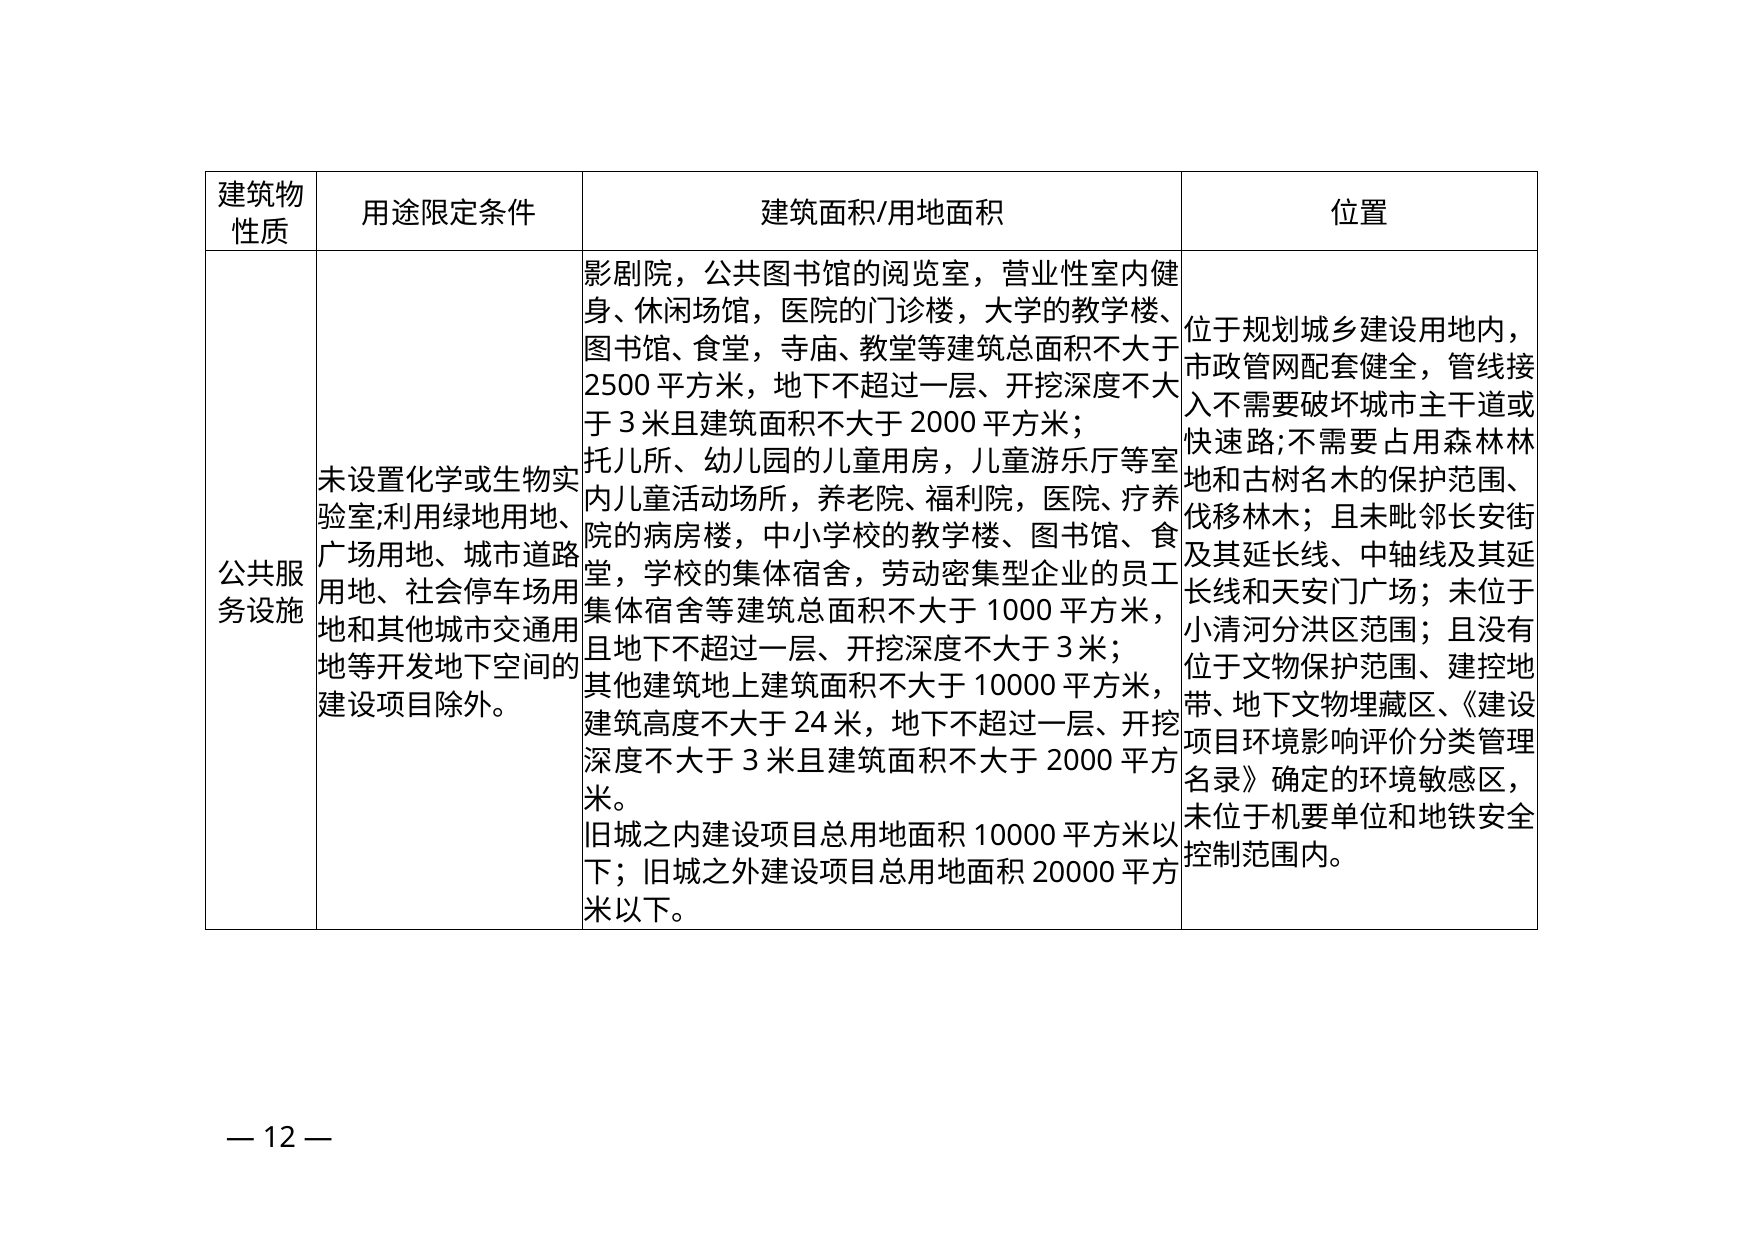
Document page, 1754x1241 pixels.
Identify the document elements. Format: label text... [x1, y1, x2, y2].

table_header 建筑面积/用地面积 [583, 172, 1181, 250]
table_cell 公共服务设施 [206, 251, 316, 1004]
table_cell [1182, 251, 1537, 1004]
table_header 用途限定条件 [317, 172, 582, 250]
table_header 位置 [1182, 172, 1537, 250]
table_header 建筑物性质 [206, 172, 316, 250]
table_cell 未设置化学或生物实验室;利用绿地用地、广场用地、城市道路用地、社会停车场用地和其他城市交通用地等开发地下空间的建设项目除外。 [317, 251, 582, 1004]
table_cell 影剧院，公共图书馆的阅览室，营业性室内健身、休闲场馆，医院的门诊楼，大学的教学楼、图书馆、食堂，寺庙、教堂等建筑总面积不大于2500平方米，地下不超过一层、开挖深度不大于3米且建筑面积不大于2000平方米； 托儿所、幼儿园的儿童用房，儿童游乐厅等室内儿童活动场所，养老院、福利院，医院、疗养院的病房楼，中小学校的教学楼、图书馆、食堂，学校的集体宿舍，劳动密集型企业的员工集体宿舍等建筑总面积不大于1000平方米，且地下不超过一层、开挖深度不大于3米； 其他建筑地上建筑面积不大于10000平方米，建筑高度不大于24米，地下不超过一层、开挖深度不大于3米且建筑面积不大于2000平方米。 旧城之内建设项目总用地面积10000平方米以下；旧城之外建设项目总用地面积20000平方米以下。 [583, 251, 1181, 1004]
